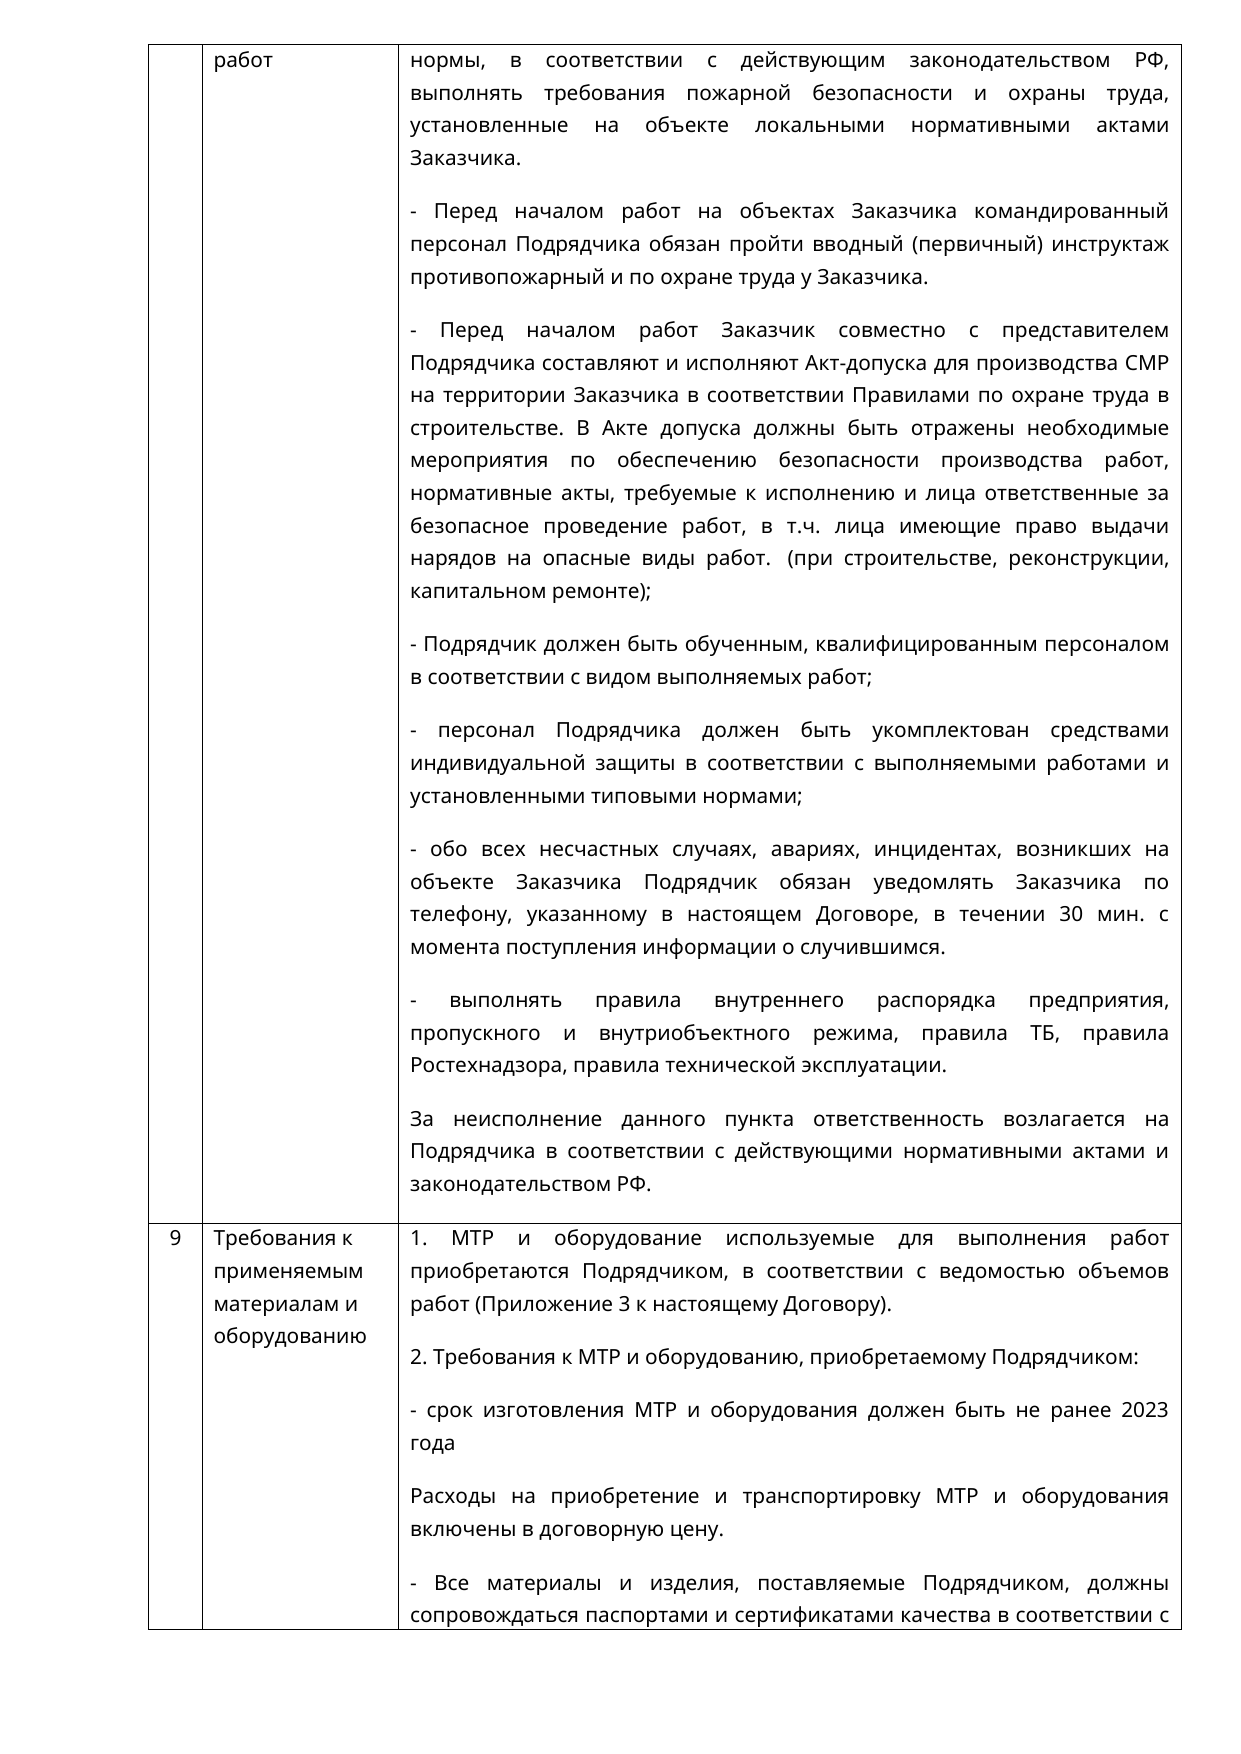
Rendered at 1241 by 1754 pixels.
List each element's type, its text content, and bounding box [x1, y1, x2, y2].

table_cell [203, 45, 398, 1222]
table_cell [203, 1224, 398, 1629]
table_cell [399, 45, 1181, 1222]
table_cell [399, 1224, 1181, 1629]
table_cell 8 [149, 45, 202, 1222]
table_cell 9 [149, 1224, 202, 1629]
